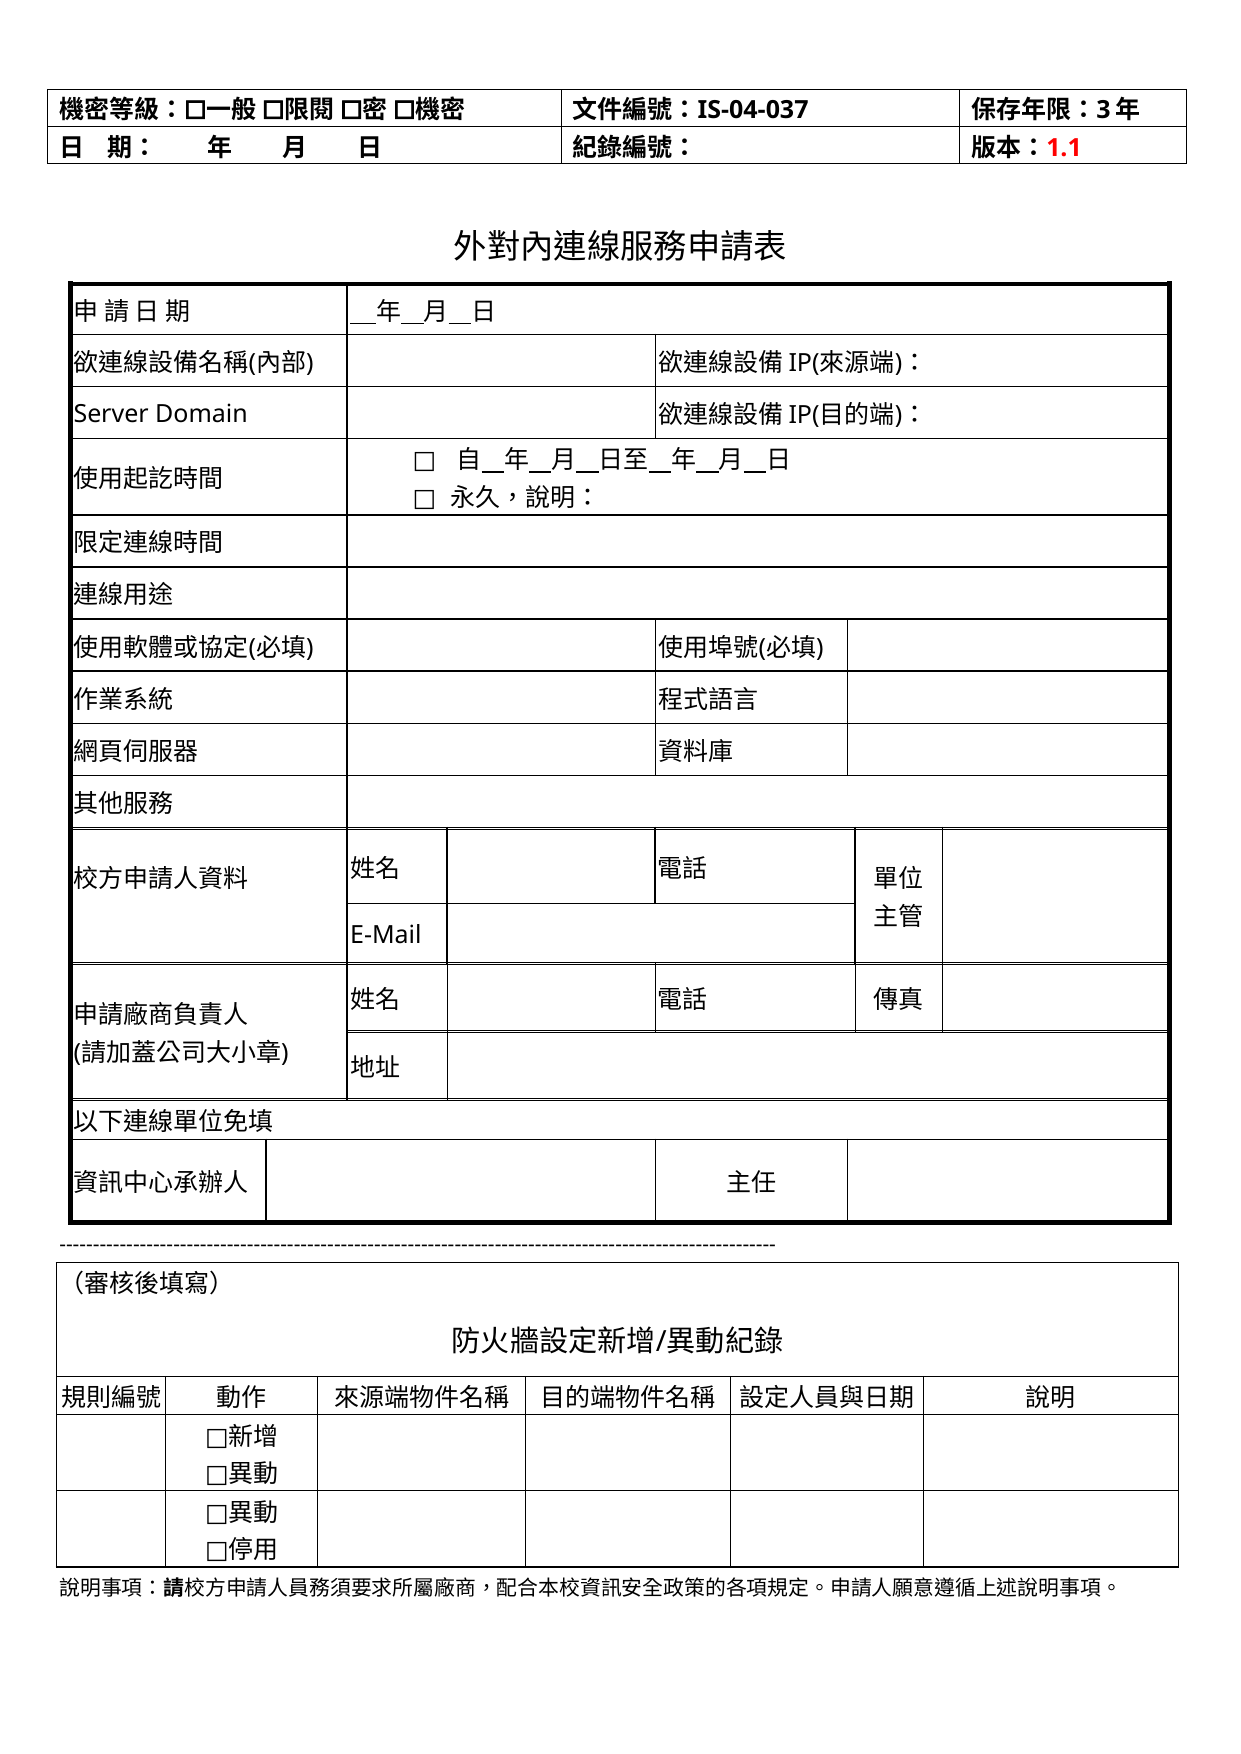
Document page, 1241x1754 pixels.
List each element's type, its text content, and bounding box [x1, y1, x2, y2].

table_cell 欲連線設備名稱(內部) [73, 335, 346, 386]
table_cell □異動 □停用 [166, 1491, 317, 1566]
table_cell 使用埠號(必填) [656, 620, 847, 670]
table_cell 電話 [656, 830, 854, 903]
table_cell [731, 1415, 923, 1490]
table_cell 作業系統 [73, 672, 346, 722]
table_cell [348, 724, 655, 774]
table_cell [924, 1491, 1178, 1566]
table_cell [448, 1033, 1167, 1098]
table_cell 申請廠商負責人 (請加蓋公司大小章) [73, 965, 346, 1098]
table_cell 動作 [166, 1377, 317, 1414]
table_cell [57, 1491, 165, 1566]
table_cell [57, 1415, 165, 1490]
table_cell [318, 1491, 525, 1566]
table_cell 以下連線單位免填 [73, 1101, 1167, 1138]
table_cell [848, 1140, 1167, 1220]
table_cell 資料庫 [656, 724, 847, 774]
text ----------------------------------------------------------------------------------------------------------- [59, 1225, 1226, 1262]
table_header 申 請 日 期 [73, 286, 346, 333]
table_cell 限定連線時間 [73, 516, 346, 566]
table_cell [348, 776, 1167, 827]
table_cell E-Mail [348, 904, 446, 962]
table_cell [731, 1491, 923, 1566]
table_cell 欲連線設備IP(目的端)： [656, 387, 1167, 438]
table_cell 傳真 [856, 965, 942, 1030]
table_cell 使用軟體或協定(必填) [73, 620, 346, 670]
text 說明事項：請校方申請人員務須要求所屬廠商，配合本校資訊安全政策的各項規定。申請人願意遵循上述說明事項。 [59, 1568, 1109, 1605]
table_cell 校方申請人資料 [73, 830, 346, 962]
table_cell Server Domain [73, 387, 346, 438]
table_cell [448, 904, 854, 962]
table_cell 欲連線設備IP(來源端)： [656, 335, 1167, 386]
table_cell 設定人員與日期 [731, 1377, 923, 1414]
table_cell [348, 516, 1167, 566]
table_cell [348, 335, 655, 386]
table_header 年 月 日 [348, 286, 1167, 333]
table_cell 使用起訖時間 [73, 439, 346, 514]
table_cell 來源端物件名稱 [318, 1377, 525, 1414]
table_cell [348, 672, 655, 722]
table_cell 姓名 [348, 965, 447, 1030]
text 外對內連線服務申請表 [59, 206, 1181, 281]
table_cell [943, 965, 1167, 1030]
table_cell [448, 965, 655, 1030]
table_cell [526, 1491, 730, 1566]
table_header （審核後填寫） 防火牆設定新增/異動紀錄 [57, 1263, 1178, 1376]
table_cell 規則編號 [57, 1377, 165, 1414]
table_cell □新增 □異動 [166, 1415, 317, 1490]
table_cell [348, 387, 655, 438]
table_cell 自 年 月 日至 年 月 日 永久，說明： [348, 439, 1167, 514]
table_cell [267, 1140, 655, 1220]
table_cell [848, 672, 1167, 722]
table_cell [848, 620, 1167, 670]
table_cell 說明 [924, 1377, 1178, 1414]
table_cell 網頁伺服器 [73, 724, 346, 774]
table_cell [526, 1415, 730, 1490]
table_cell 地址 [348, 1033, 447, 1098]
table_cell [924, 1415, 1178, 1490]
table_cell 主任 [656, 1140, 847, 1220]
table_cell 資訊中心承辦人 [73, 1140, 265, 1220]
table_cell 連線用途 [73, 568, 346, 618]
table_cell 其他服務 [73, 776, 346, 827]
table_cell 程式語言 [656, 672, 847, 722]
table_cell 目的端物件名稱 [526, 1377, 730, 1414]
table_cell 單位 主管 [856, 830, 942, 962]
table_cell [348, 568, 1167, 618]
table_cell 電話 [656, 965, 855, 1030]
table_cell [448, 830, 654, 903]
table_cell [348, 620, 655, 670]
table_cell 姓名 [348, 830, 446, 903]
table_cell [943, 830, 1167, 962]
table_cell [318, 1415, 525, 1490]
table_cell [848, 724, 1167, 774]
